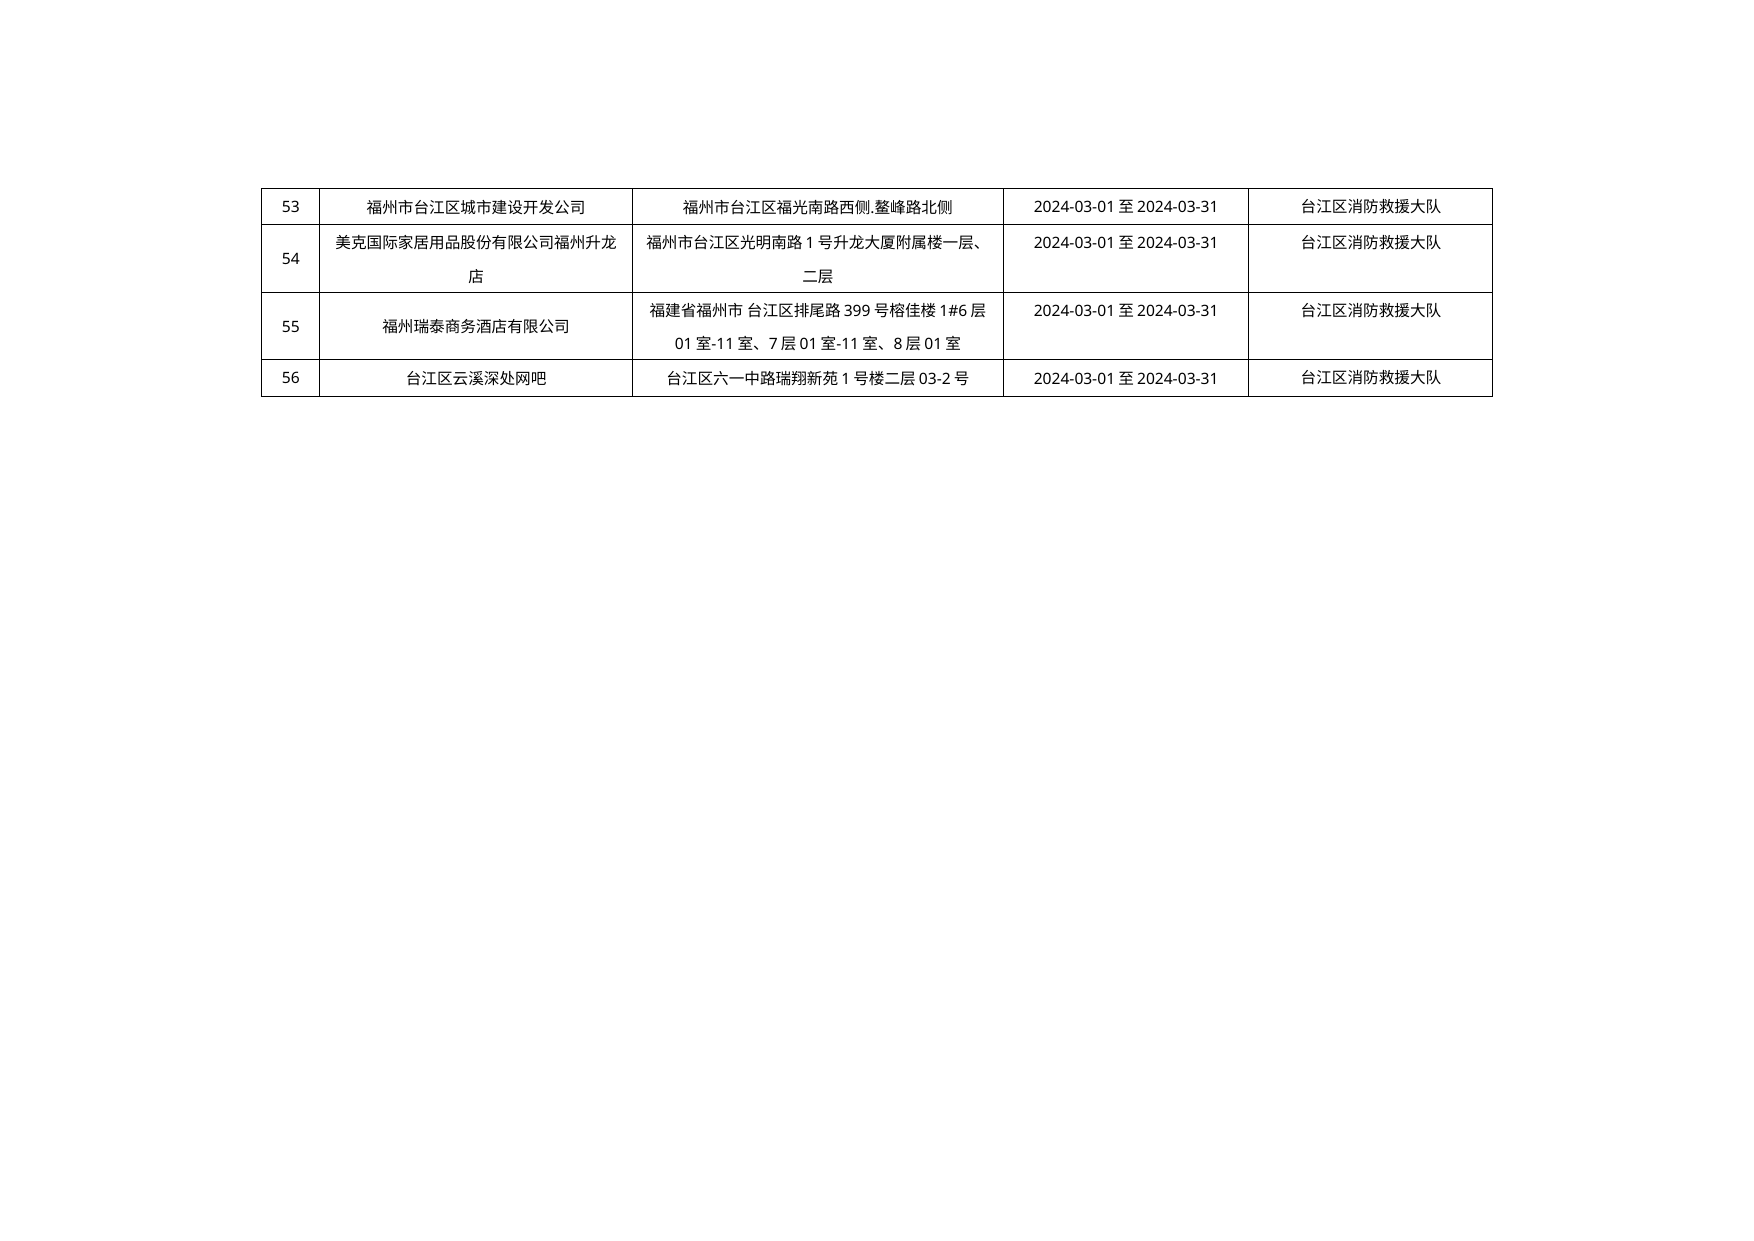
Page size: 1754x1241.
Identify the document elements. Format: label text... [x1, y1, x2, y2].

table_cell 福州市台江区福光南路西侧.鳌峰路北侧 [633, 189, 1003, 224]
table_cell 台江区六一中路瑞翔新苑1号楼二层03-2号 [633, 360, 1003, 396]
table_cell 2024-03-01至2024-03-31 [1004, 225, 1248, 292]
table_cell 台江区消防救援大队 [1249, 293, 1492, 359]
table_cell 53 [262, 189, 319, 224]
table_cell 台江区消防救援大队 [1249, 225, 1492, 292]
table_cell 2024-03-01至2024-03-31 [1004, 293, 1248, 359]
table_cell 福建省福州市 台江区排尾路399号榕佳楼1#6层01室-11室、7层01室-11室、8层01室 [633, 293, 1003, 359]
table_cell 2024-03-01至2024-03-31 [1004, 360, 1248, 396]
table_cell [1004, 189, 1248, 224]
table_cell 台江区消防救援大队 [1249, 360, 1492, 396]
table_cell 福州市台江区城市建设开发公司 [320, 189, 632, 224]
table_cell 56 [262, 360, 319, 396]
table_cell 美克国际家居用品股份有限公司福州升龙店 [320, 225, 632, 292]
table_cell 福州市台江区光明南路1号升龙大厦附属楼一层、二层 [633, 225, 1003, 292]
table_cell 台江区消防救援大队 [1249, 189, 1492, 224]
table_cell 台江区云溪深处网吧 [320, 360, 632, 396]
table_cell 55 [262, 293, 319, 359]
table_cell 54 [262, 225, 319, 292]
table_cell 福州瑞泰商务酒店有限公司 [320, 293, 632, 359]
